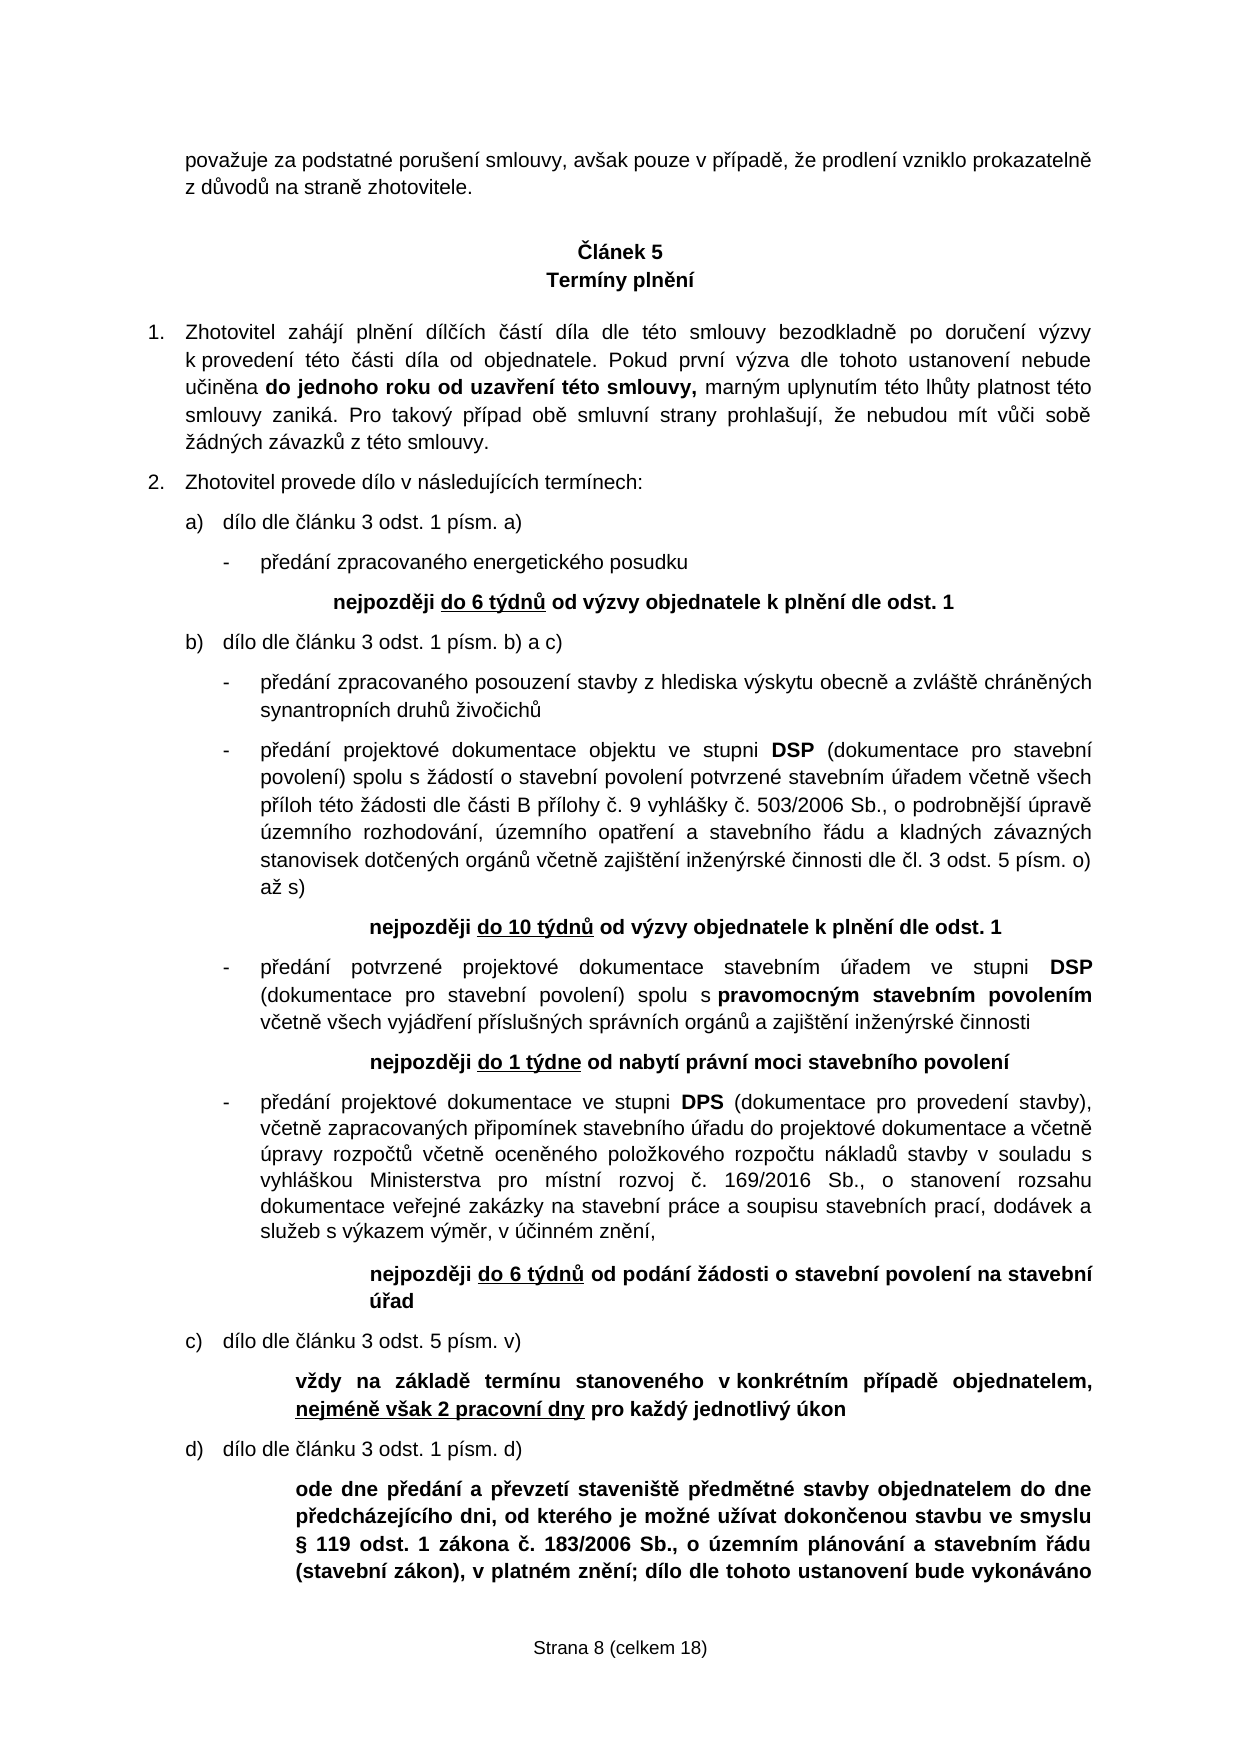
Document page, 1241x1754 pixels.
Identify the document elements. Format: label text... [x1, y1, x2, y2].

list dílo dle článku 3 odst. 1 písm. d) [185, 1437, 1093, 1461]
list dílo dle článku 3 odst. 1 písm. a) [185, 510, 1093, 534]
list předání zpracovaného posouzení stavby z hlediska výskytu obecně a zvláště chráněných synantropních druhů živočichů [223, 670, 1093, 722]
list Zhotovitel zahájí plnění dílčích částí díla dle této smlouvy bezodkladně po doručení výzvy k provedení této části díla od objednatele. Pokud první výzva dle tohoto ustanovení nebude učiněna do jednoho roku od uzavření této smlouvy, marným uplynutím této lhůty platnost této smlouvy zaniká. Pro takový případ obě smluvní strany prohlašují, že nebudou mít vůči sobě žádných závazků z této smlouvy. [148, 320, 1093, 454]
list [148, 148, 1093, 199]
text vždy na základě termínu stanoveného v konkrétním případě objednatelem, nejméně však 2 pracovní dny pro každý jednotlivý úkon [295, 1369, 1093, 1421]
list předání projektové dokumentace objektu ve stupni DSP (dokumentace pro stavební povolení) spolu s žádostí o stavební povolení potvrzené stavebním úřadem včetně všech příloh této žádosti dle části B přílohy č. 9 vyhlášky č. 503/2006 Sb., o podrobnější úpravě územního rozhodování, územního opatření a stavebního řádu a kladných závazných stanovisek dotčených orgánů včetně zajištění inženýrské činnosti dle čl. 3 odst. 5 písm. o) až s) [223, 738, 1093, 899]
text nejpozději do 6 týdnů od podání žádosti o stavební povolení na stavební úřad [369, 1262, 1093, 1313]
text nejpozději do 10 týdnů od výzvy objednatele k plnění dle odst. 1 [369, 915, 1093, 939]
list předání projektové dokumentace ve stupni DPS (dokumentace pro provedení stavby), včetně zapracovaných připomínek stavebního úřadu do projektové dokumentace a včetně úpravy rozpočtů včetně oceněného položkového rozpočtu nákladů stavby v souladu s vyhláškou Ministerstva pro místní rozvoj č. 169/2016 Sb., o stanovení rozsahu dokumentace veřejné zakázky na stavební práce a soupisu stavebních prací, dodávek a služeb s výkazem výměr, v účinném znění, [223, 1090, 1093, 1243]
text Článek 5 [148, 240, 1093, 264]
text nejpozději do 6 týdnů od výzvy objednatele k plnění dle odst. 1 [333, 590, 1093, 614]
list předání zpracovaného energetického posudku [223, 550, 1093, 574]
list předání potvrzené projektové dokumentace stavebním úřadem ve stupni DSP (dokumentace pro stavební povolení) spolu s pravomocným stavebním povolením včetně všech vyjádření příslušných správních orgánů a zajištění inženýrské činnosti [223, 955, 1093, 1034]
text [295, 1477, 1093, 1583]
list dílo dle článku 3 odst. 1 písm. b) a c) [185, 630, 1093, 654]
list dílo dle článku 3 odst. 5 písm. v) [185, 1329, 1093, 1353]
text nejpozději do 1 týdne od nabytí právní moci stavebního povolení [369, 1050, 1093, 1074]
text Termíny plnění [148, 268, 1093, 292]
list Zhotovitel provede dílo v následujících termínech: [148, 470, 1093, 494]
